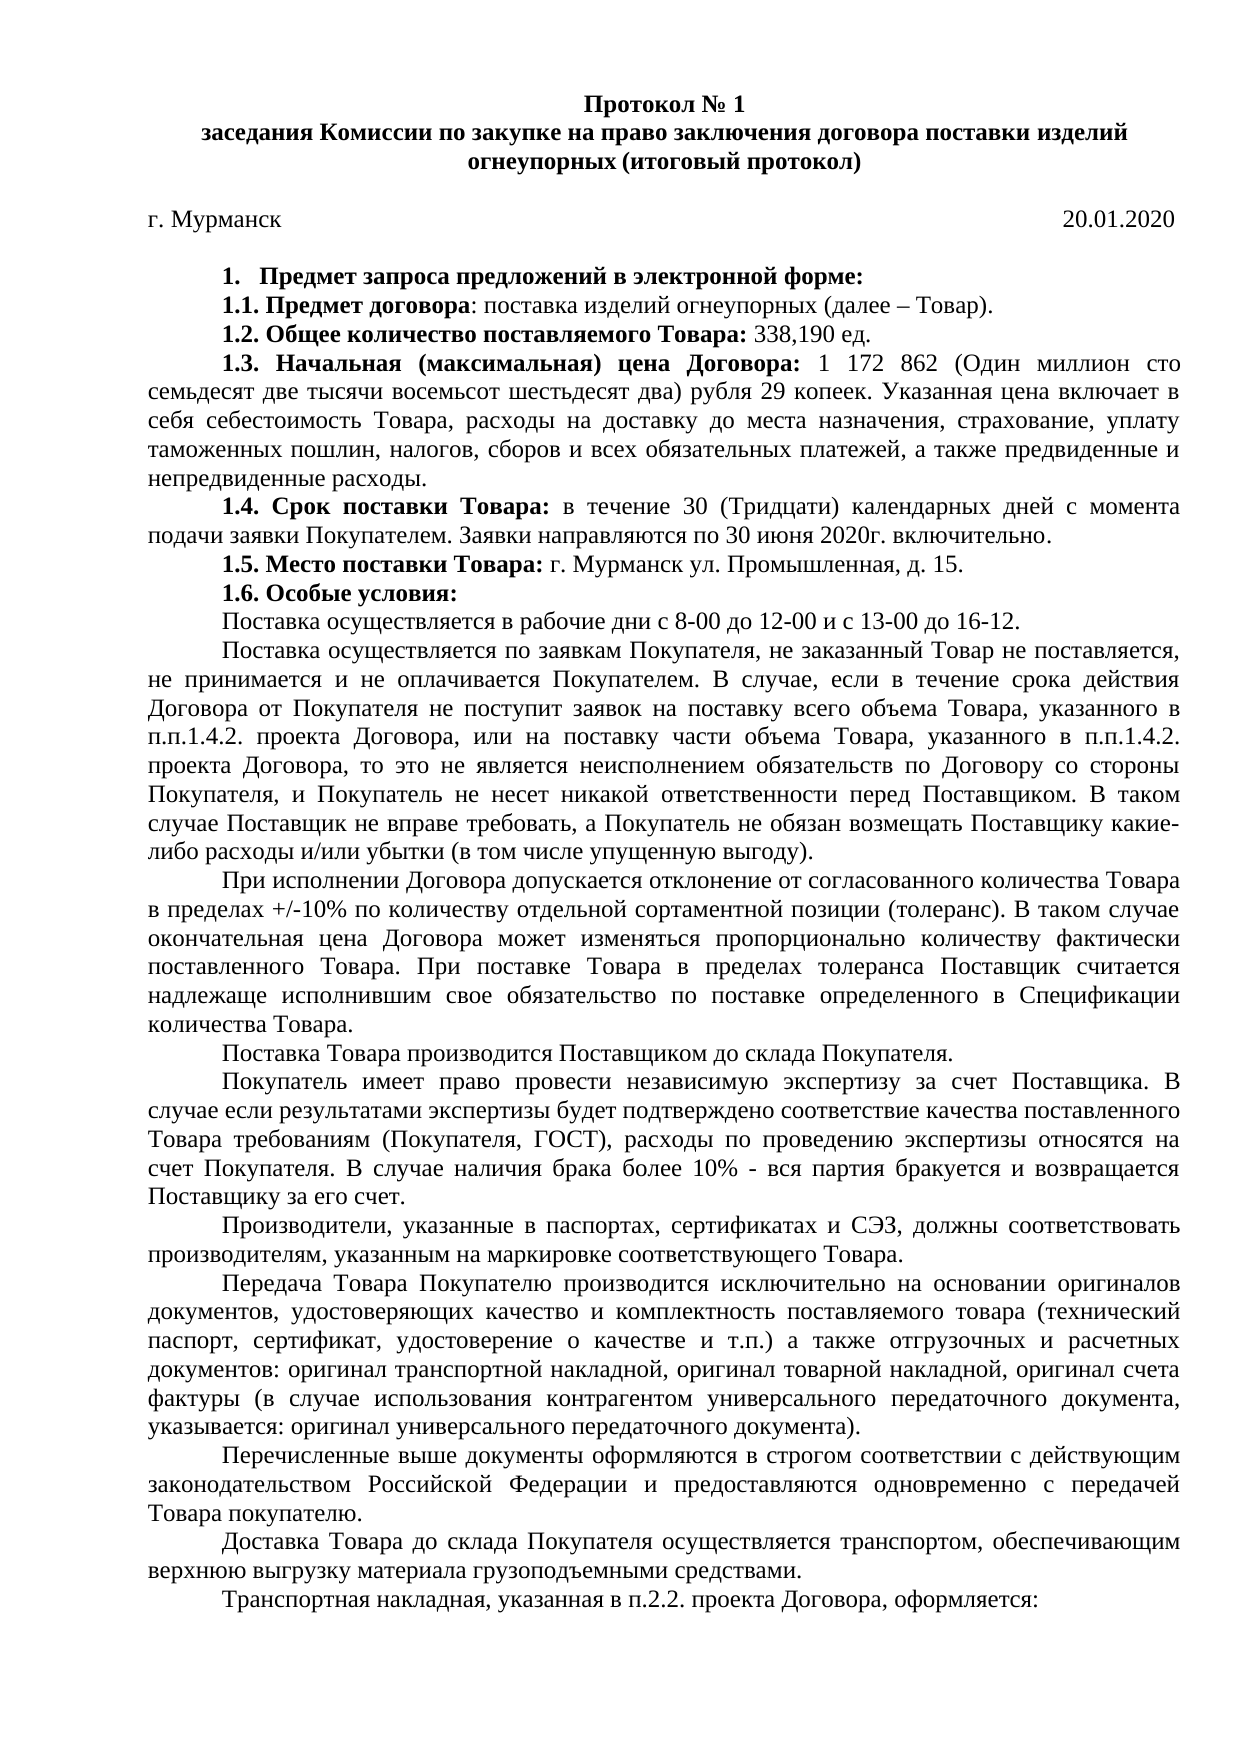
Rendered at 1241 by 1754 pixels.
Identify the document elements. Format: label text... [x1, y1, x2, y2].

text заседания Комиссии по закупке на право заключения договора поставки изделий огнеупорных (итоговый протокол) [148, 117, 1181, 175]
text Производители, указанные в паспортах, сертификатах и СЭЗ, должны соответствовать производителям, указанным на маркировке соответствующего Товара. [148, 1210, 1181, 1268]
text При исполнении Договора допускается отклонение от согласованного количества Товара в пределах +/-10% по количеству отдельной сортаментной позиции (толеранс). В таком случае окончательная цена Договора может изменяться пропорционально количеству фактически поставленного Товара. При поставке Товара в пределах толеранса Поставщик считается надлежаще исполнившим свое обязательство по поставке определенного в Спецификации количества Товара. [148, 865, 1181, 1038]
text Протокол № 1 [148, 89, 1181, 117]
text 1.3. Начальная (максимальная) цена Договора: 1 172 862 (Один миллион сто семьдесят две тысячи восемьсот шестьдесят два) рубля 29 копеек. Указанная цена включает в себя себестоимость Товара, расходы на доставку до места назначения, страхование, уплату таможенных пошлин, налогов, сборов и всех обязательных платежей, а также предвиденные и непредвиденные расходы. [148, 348, 1181, 491]
text г. Мурманск 20.01.2020 [148, 204, 1181, 233]
text Доставка Товара до склада Покупателя осуществляется транспортом, обеспечивающим верхнюю выгрузку материала грузоподъемными средствами. [148, 1526, 1181, 1584]
text Транспортная накладная, указанная в п.2.2. проекта Договора, оформляется: [148, 1584, 1181, 1613]
text Покупатель имеет право провести независимую экспертизу за счет Поставщика. В случае если результатами экспертизы будет подтверждено соответствие качества поставленного Товара требованиям (Покупателя, ГОСТ), расходы по проведению экспертизы относятся на счет Покупателя. В случае наличия брака более 10% - вся партия бракуется и возвращается Поставщику за его счет. [148, 1066, 1181, 1210]
text 1.6. Особые условия: [148, 578, 1181, 606]
text 1.2. Общее количество поставляемого Товара: 338,190 ед. [148, 319, 1181, 348]
text Передача Товара Покупателю производится исключительно на основании оригиналов документов, удостоверяющих качество и комплектность поставляемого товара (технический паспорт, сертификат, удостоверение о качестве и т.п.) а также отгрузочных и расчетных документов: оригинал транспортной накладной, оригинал товарной накладной, оригинал счета фактуры (в случае использования контрагентом универсального передаточного документа, указывается: оригинал универсального передаточного документа). [148, 1268, 1181, 1440]
subtitle Предмет запроса предложений в электронной форме: [222, 261, 1181, 290]
text 1.4. Срок поставки Товара: в течение 30 (Тридцати) календарных дней с момента подачи заявки Покупателем. Заявки направляются по 30 июня 2020г. включительно. [148, 491, 1181, 549]
text Поставка Товара производится Поставщиком до склада Покупателя. [148, 1038, 1181, 1066]
text 1.5. Место поставки Товара: г. Мурманск ул. Промышленная, д. 15. [148, 549, 1181, 578]
text 1.1. Предмет договора: поставка изделий огнеупорных (далее – Товар). [148, 290, 1181, 319]
text Поставка осуществляется по заявкам Покупателя, не заказанный Товар не поставляется, не принимается и не оплачивается Покупателем. В случае, если в течение срока действия Договора от Покупателя не поступит заявок на поставку всего объема Товара, указанного в п.п.1.4.2. проекта Договора, или на поставку части объема Товара, указанного в п.п.1.4.2. проекта Договора, то это не является неисполнением обязательств по Договору со стороны Покупателя, и Покупатель не несет никакой ответственности перед Поставщиком. В таком случае Поставщик не вправе требовать, а Покупатель не обязан возмещать Поставщику какие-либо расходы и/или убытки (в том числе упущенную выгоду). [148, 635, 1181, 865]
text Перечисленные выше документы оформляются в строгом соответствии с действующим законодательством Российской Федерации и предоставляются одновременно с передачей Товара покупателю. [148, 1440, 1181, 1526]
text Поставка осуществляется в рабочие дни с 8-00 до 12-00 и с 13-00 до 16-12. [148, 606, 1181, 635]
